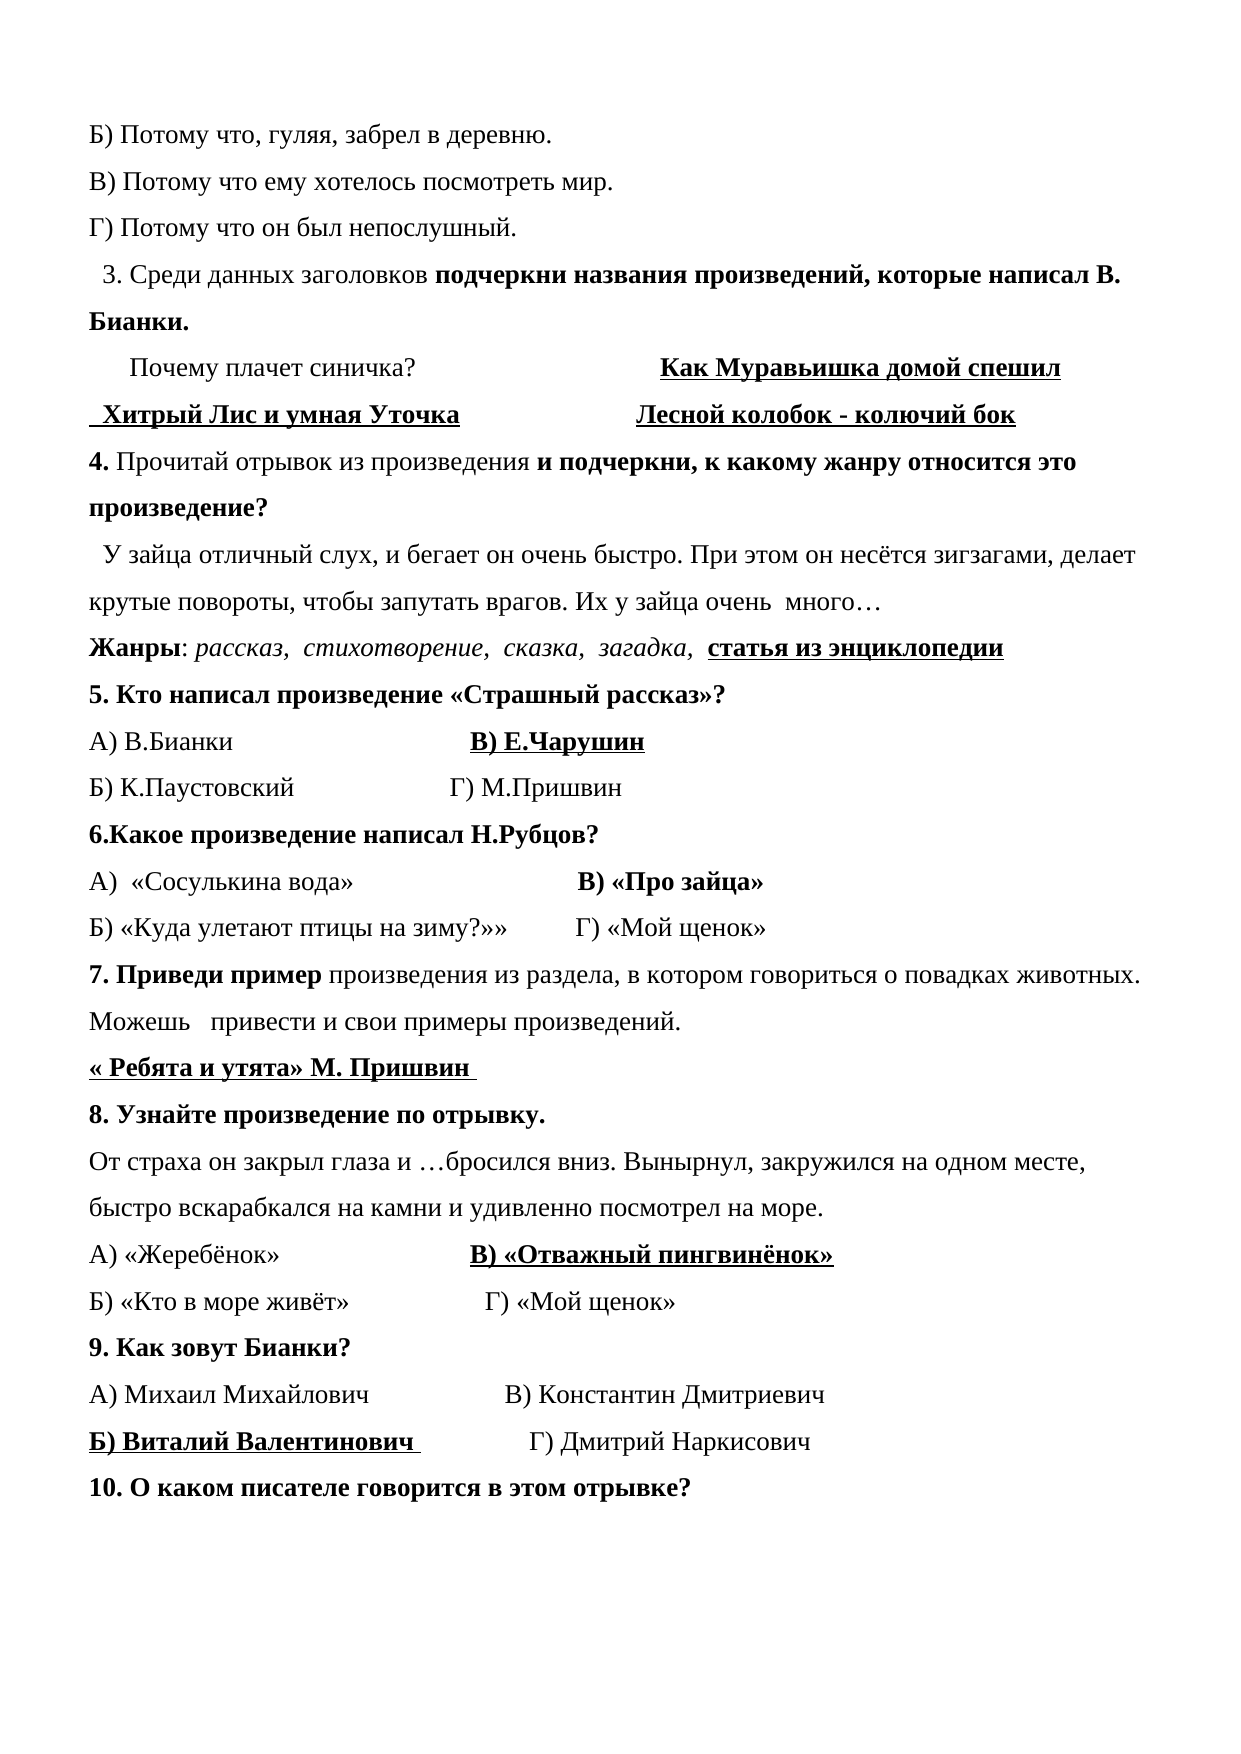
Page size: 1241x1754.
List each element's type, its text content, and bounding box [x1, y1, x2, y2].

text От страха он закрыл глаза и …бросился вниз. Вынырнул, закружился на одном месте, быстро вскарабкался на камни и удивленно посмотрел на море. [89, 1145, 1152, 1223]
text А) «Сосулькина вода» В) «Про зайца» [89, 865, 1152, 896]
text В) Потому что ему хотелось посмотреть мир. [89, 165, 1152, 196]
text 3. Среди данных заголовков подчеркни названия произведений, которые написал В. Бианки. [89, 258, 1152, 336]
text 7. Приведи пример произведения из раздела, в котором говориться о повадках животных. Можешь привести и свои примеры произведений. [89, 958, 1152, 1036]
text 4. Прочитай отрывок из произведения и подчеркни, к какому жанру относится это произведение? [89, 445, 1152, 523]
text 5. Кто написал произведение «Страшный рассказ»? [89, 678, 1152, 709]
text Б) Виталий Валентинович Г) Дмитрий Наркисович [89, 1425, 1152, 1456]
text Б) «Кто в море живёт» Г) «Мой щенок» [89, 1285, 1152, 1316]
text 6.Какое произведение написал Н.Рубцов? [89, 818, 1152, 849]
text Г) Потому что он был непослушный. [89, 211, 1152, 243]
text А) В.Бианки В) Е.Чарушин [89, 725, 1152, 756]
text 10. О каком писателе говорится в этом отрывке? [89, 1471, 1152, 1503]
text Жанры: рассказ, стихотворение, сказка, загадка, статья из энциклопедии [89, 631, 1152, 663]
text А) Михаил Михайлович В) Константин Дмитриевич [89, 1378, 1152, 1409]
text 8. Узнайте произведение по отрывку. [89, 1098, 1152, 1129]
text « Ребята и утята» М. Пришвин [89, 1051, 1152, 1083]
text А) «Жеребёнок» В) «Отважный пингвинёнок» [89, 1238, 1152, 1269]
text Б) «Куда улетают птицы на зиму?»» Г) «Мой щенок» [89, 911, 1152, 943]
text Хитрый Лис и умная Уточка Лесной колобок - колючий бок [89, 398, 1152, 429]
text Б) Потому что, гуляя, забрел в деревню. [89, 118, 1152, 149]
text У зайца отличный слух, и бегает он очень быстро. При этом он несётся зигзагами, делает крутые повороты, чтобы запутать врагов. Их у зайца очень много… [89, 538, 1152, 616]
text Почему плачет синичка? Как Муравьишка домой спешил [89, 351, 1152, 383]
text Б) К.Паустовский Г) М.Пришвин [89, 771, 1152, 803]
text 9. Как зовут Бианки? [89, 1331, 1152, 1363]
